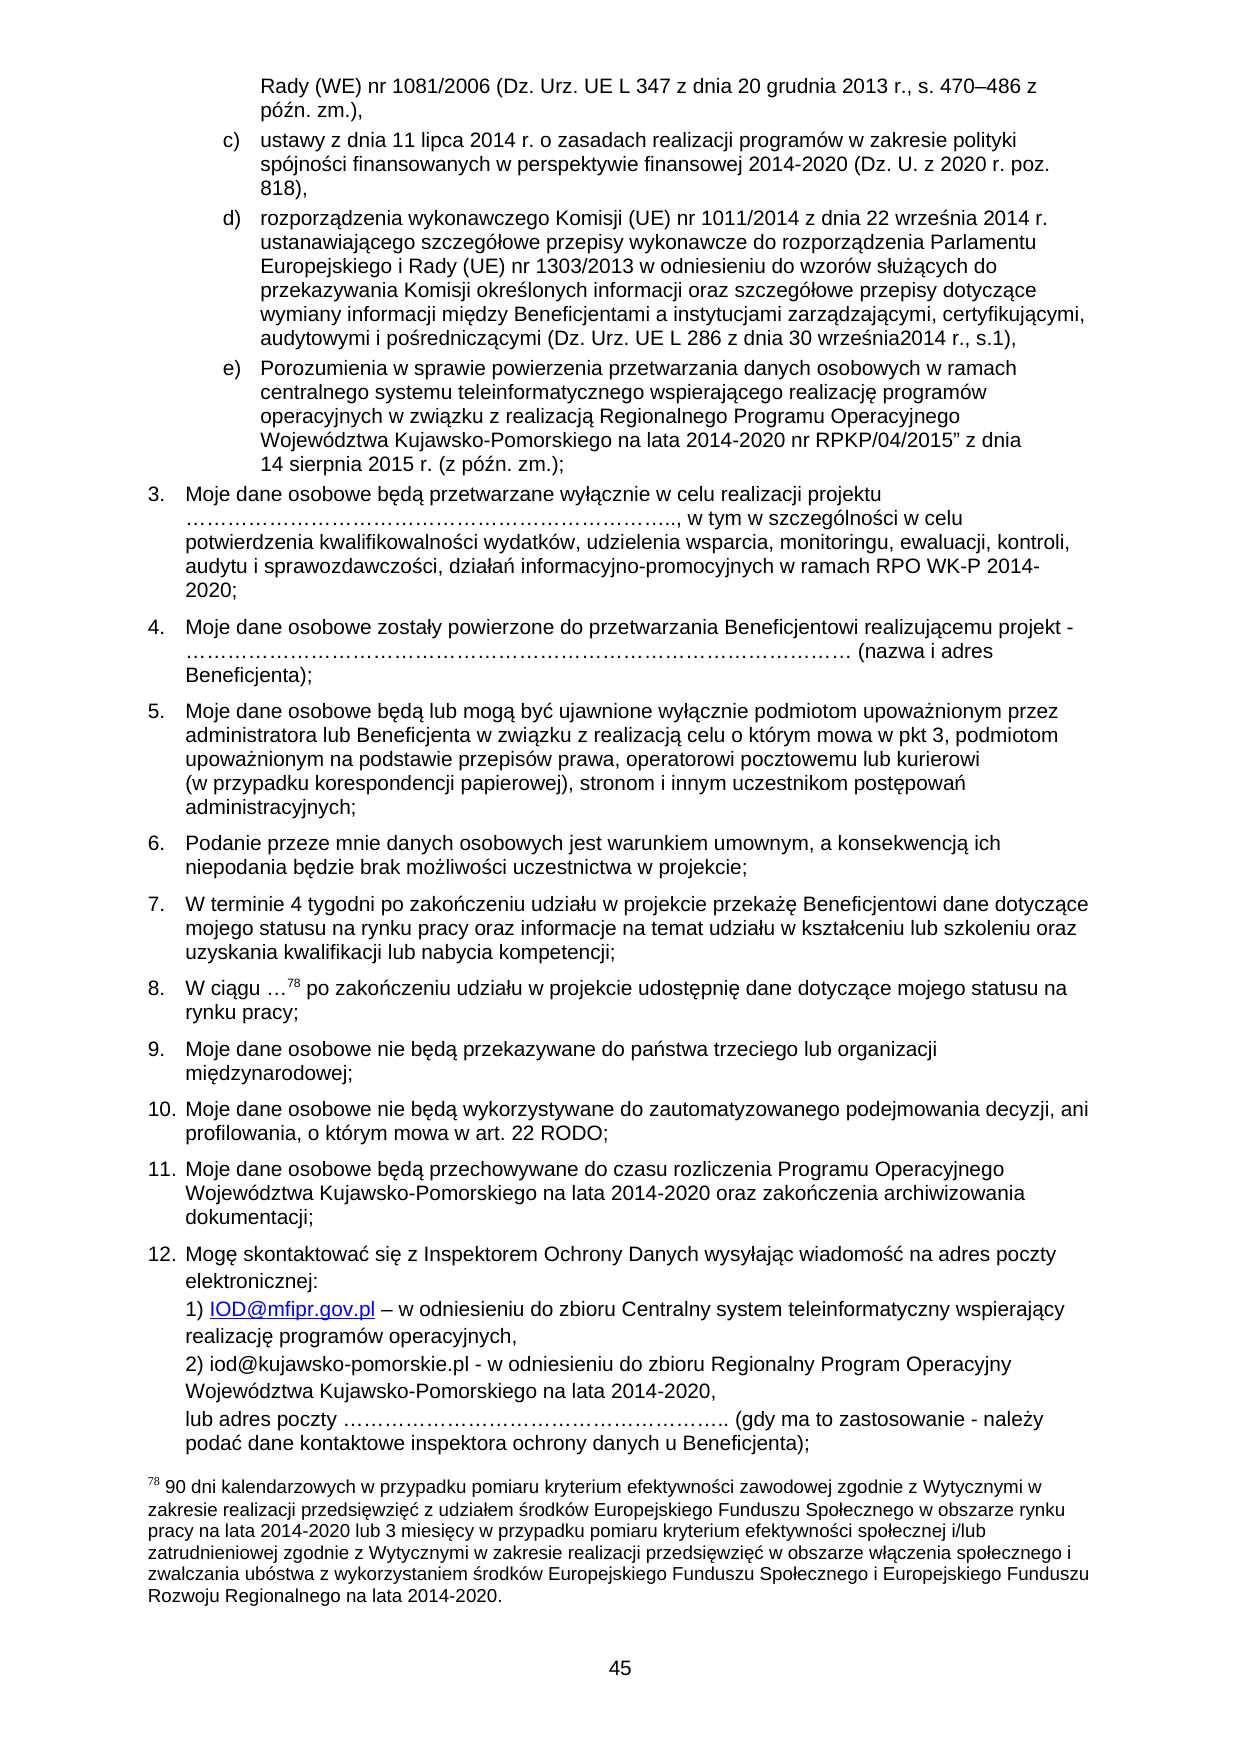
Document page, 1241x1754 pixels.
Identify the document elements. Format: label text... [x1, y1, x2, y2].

list Moje dane osobowe zostały powierzone do przetwarzania Beneficjentowi realizującemu projekt - …………………………………………………………………………………… (nazwa i adres Beneficjenta); [148, 614, 1093, 686]
list Moje dane osobowe będą przechowywane do czasu rozliczenia Programu Operacyjnego Województwa Kujawsko-Pomorskiego na lata 2014-2020 oraz zakończenia archiwizowania dokumentacji; [148, 1157, 1093, 1229]
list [223, 74, 1093, 122]
list Porozumienia w sprawie powierzenia przetwarzania danych osobowych w ramach centralnego systemu teleinformatycznego wspierającego realizację programów operacyjnych w związku z realizacją Regionalnego Programu Operacyjnego Województwa Kujawsko-Pomorskiego na lata 2014-2020 nr RPKP/04/2015” z dnia 14 sierpnia 2015 r. (z późn. zm.); [223, 356, 1093, 476]
list W terminie 4 tygodni po zakończeniu udziału w projekcie przekażę Beneficjentowi dane dotyczące mojego statusu na rynku pracy oraz informacje na temat udziału w kształceniu lub szkoleniu oraz uzyskania kwalifikacji lub nabycia kompetencji; [148, 892, 1093, 963]
list Moje dane osobowe będą przetwarzane wyłącznie w celu realizacji projektu …………………………………………………………….., w tym w szczególności w celu potwierdzenia kwalifikowalności wydatków, udzielenia wsparcia, monitoringu, ewaluacji, kontroli, audytu i sprawozdawczości, działań informacyjno-promocyjnych w ramach RPO WK-P 2014-2020; [148, 482, 1093, 602]
text lub adres poczty ……………………………………………….. (gdy ma to zastosowanie - należy podać dane kontaktowe inspektora ochrony danych u Beneficjenta); [185, 1407, 1093, 1454]
text 1) IOD@mfipr.gov.pl – w odniesieniu do zbioru Centralny system teleinformatyczny wspierający realizację programów operacyjnych, [185, 1297, 1093, 1348]
text 2) iod@kujawsko-pomorskie.pl - w odniesieniu do zbioru Regionalny Program Operacyjny Województwa Kujawsko-Pomorskiego na lata 2014-2020, [185, 1352, 1093, 1403]
list Moje dane osobowe nie będą przekazywane do państwa trzeciego lub organizacji międzynarodowej; [148, 1036, 1093, 1084]
list Moje dane osobowe będą lub mogą być ujawnione wyłącznie podmiotom upoważnionym przez administratora lub Beneficjenta w związku z realizacją celu o którym mowa w pkt 3, podmiotom upoważnionym na podstawie przepisów prawa, operatorowi pocztowemu lub kurierowi (w przypadku korespondencji papierowej), stronom i innym uczestnikom postępowań administracyjnych; [148, 699, 1093, 819]
list rozporządzenia wykonawczego Komisji (UE) nr 1011/2014 z dnia 22 września 2014 r. ustanawiającego szczegółowe przepisy wykonawcze do rozporządzenia Parlamentu Europejskiego i Rady (UE) nr 1303/2013 w odniesieniu do wzorów służących do przekazywania Komisji określonych informacji oraz szczegółowe przepisy dotyczące wymiany informacji między Beneficjentami a instytucjami zarządzającymi, certyfikującymi, audytowymi i pośredniczącymi (Dz. Urz. UE L 286 z dnia 30 września2014 r., s.1), [223, 206, 1093, 350]
list Mogę skontaktować się z Inspektorem Ochrony Danych wysyłając wiadomość na adres poczty elektronicznej: [148, 1242, 1093, 1293]
list Podanie przeze mnie danych osobowych jest warunkiem umownym, a konsekwencją ich niepodania będzie brak możliwości uczestnictwa w projekcie; [148, 831, 1093, 879]
list Moje dane osobowe nie będą wykorzystywane do zautomatyzowanego podejmowania decyzji, ani profilowania, o którym mowa w art. 22 RODO; [148, 1097, 1093, 1145]
list ustawy z dnia 11 lipca 2014 r. o zasadach realizacji programów w zakresie polityki spójności finansowanych w perspektywie finansowej 2014-2020 (Dz. U. z 2020 r. poz. 818), [223, 128, 1093, 200]
list W ciągu … po zakończeniu udziału w projekcie udostępnię dane dotyczące mojego statusu na rynku pracy; [148, 976, 1093, 1024]
